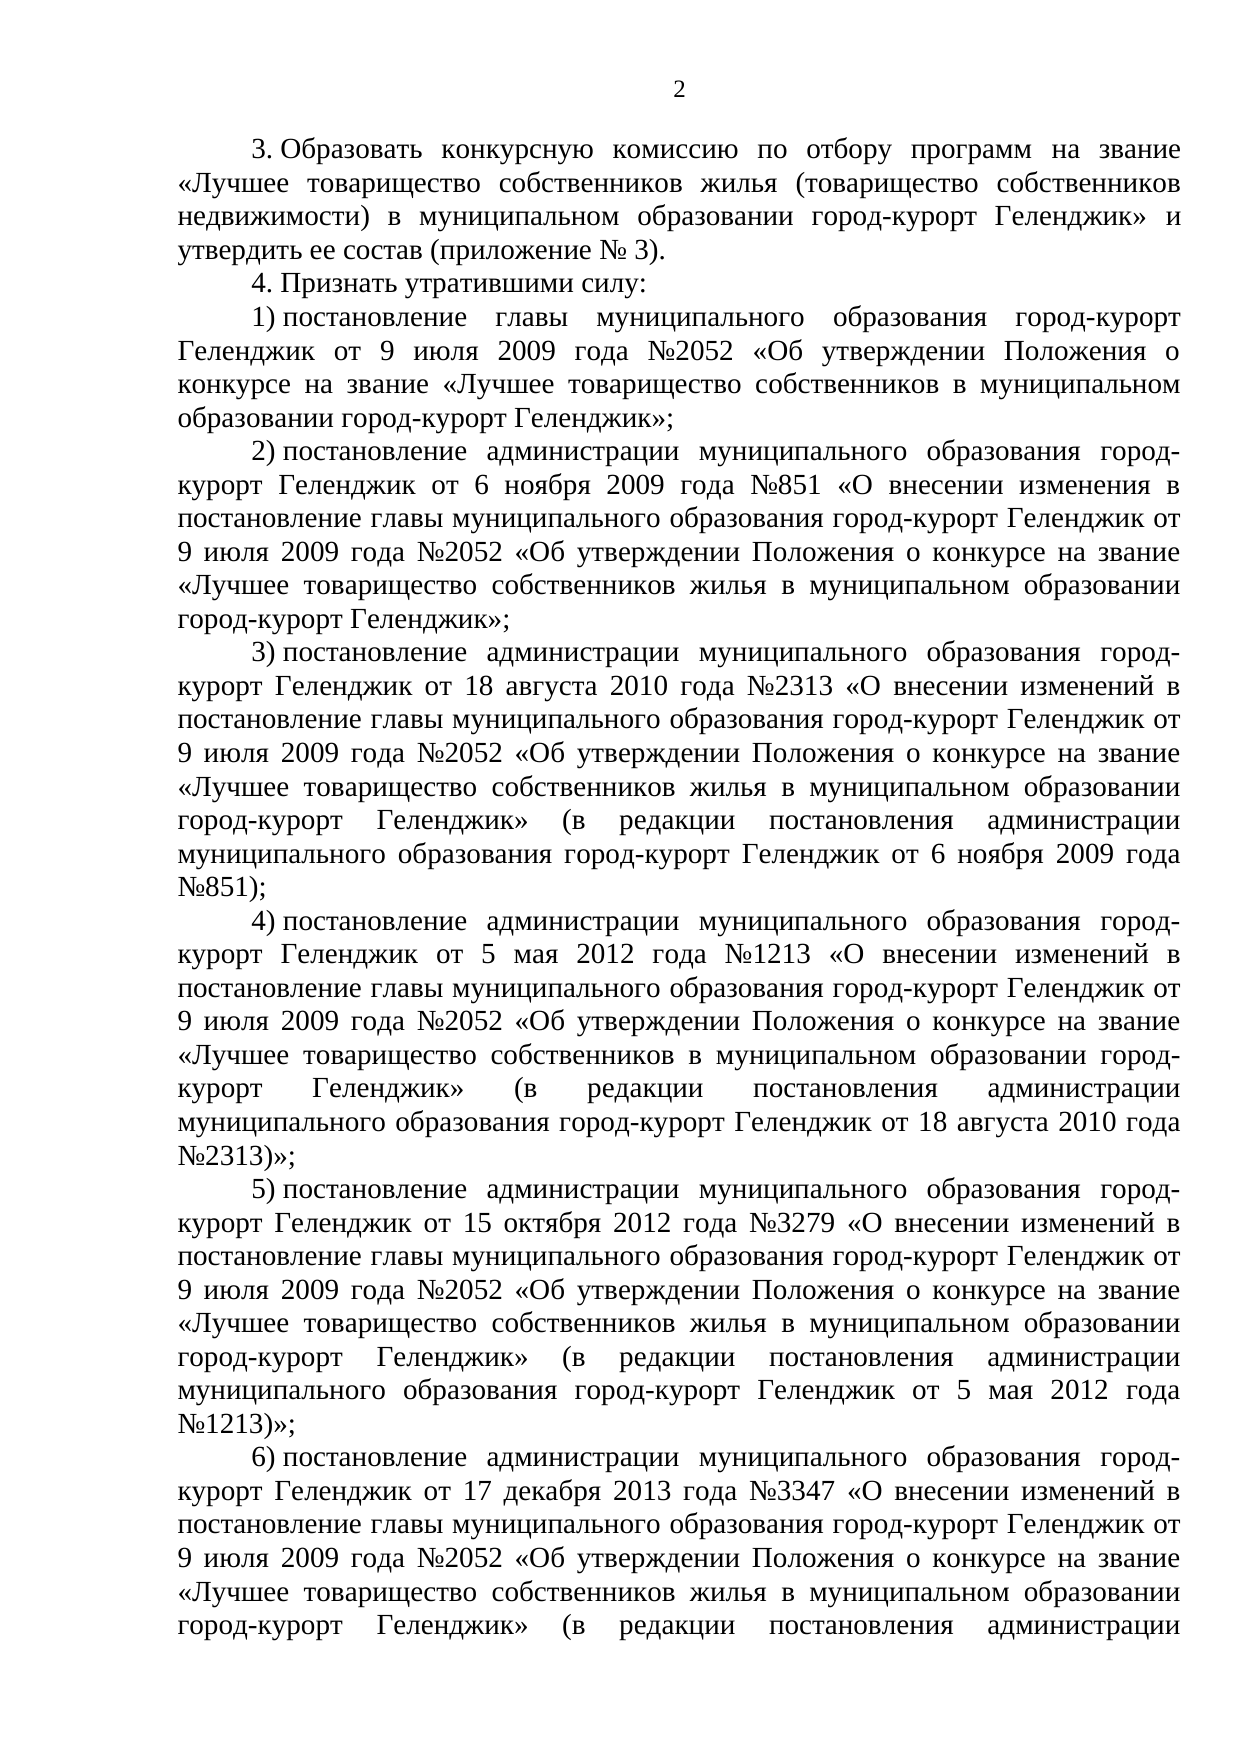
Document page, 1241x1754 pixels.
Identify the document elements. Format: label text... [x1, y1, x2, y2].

text 1) постановление главы муниципального образования город-курорт Геленджик от 9 июля 2009 года №2052 «Об утверждении Положения о конкурсе на звание «Лучшее товарищество собственников в муниципальном образовании город-курорт Геленджик»; [177, 299, 1181, 433]
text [177, 1439, 1181, 1641]
text 5) постановление администрации муниципального образования город-курорт Геленджик от 15 октября 2012 года №3279 «О внесении изменений в постановление главы муниципального образования город-курорт Геленджик от 9 июля 2009 года №2052 «Об утверждении Положения о конкурсе на звание «Лучшее товарищество собственников жилья в муниципальном образовании город-курорт Геленджик» (в редакции постановления администрации муниципального образования город-курорт Геленджик от 5 мая 2012 года №1213)»; [177, 1171, 1181, 1439]
text 3) постановление администрации муниципального образования город-курорт Геленджик от 18 августа 2010 года №2313 «О внесении изменений в постановление главы муниципального образования город-курорт Геленджик от 9 июля 2009 года №2052 «Об утверждении Положения о конкурсе на звание «Лучшее товарищество собственников жилья в муниципальном образовании город-курорт Геленджик» (в редакции постановления администрации муниципального образования город-курорт Геленджик от 6 ноября 2009 года №851); [177, 634, 1181, 903]
text 4. Признать утратившими силу: [177, 266, 1181, 299]
text 4) постановление администрации муниципального образования город-курорт Геленджик от 5 мая 2012 года №1213 «О внесении изменений в постановление главы муниципального образования город-курорт Геленджик от 9 июля 2009 года №2052 «Об утверждении Положения о конкурсе на звание «Лучшее товарищество собственников в муниципальном образовании город-курорт Геленджик» (в редакции постановления администрации муниципального образования город-курорт Геленджик от 18 августа 2010 года №2313)»; [177, 903, 1181, 1171]
text 3. Образовать конкурсную комиссию по отбору программ на звание «Лучшее товарищество собственников жилья (товарищество собственников недвижимости) в муниципальном образовании город-курорт Геленджик» и утвердить ее состав (приложение № 3). [177, 131, 1181, 266]
text 2) постановление администрации муниципального образования город-курорт Геленджик от 6 ноября 2009 года №851 «О внесении изменения в постановление главы муниципального образования город-курорт Геленджик от 9 июля 2009 года №2052 «Об утверждении Положения о конкурсе на звание «Лучшее товарищество собственников жилья в муниципальном образовании город-курорт Геленджик»; [177, 433, 1181, 634]
